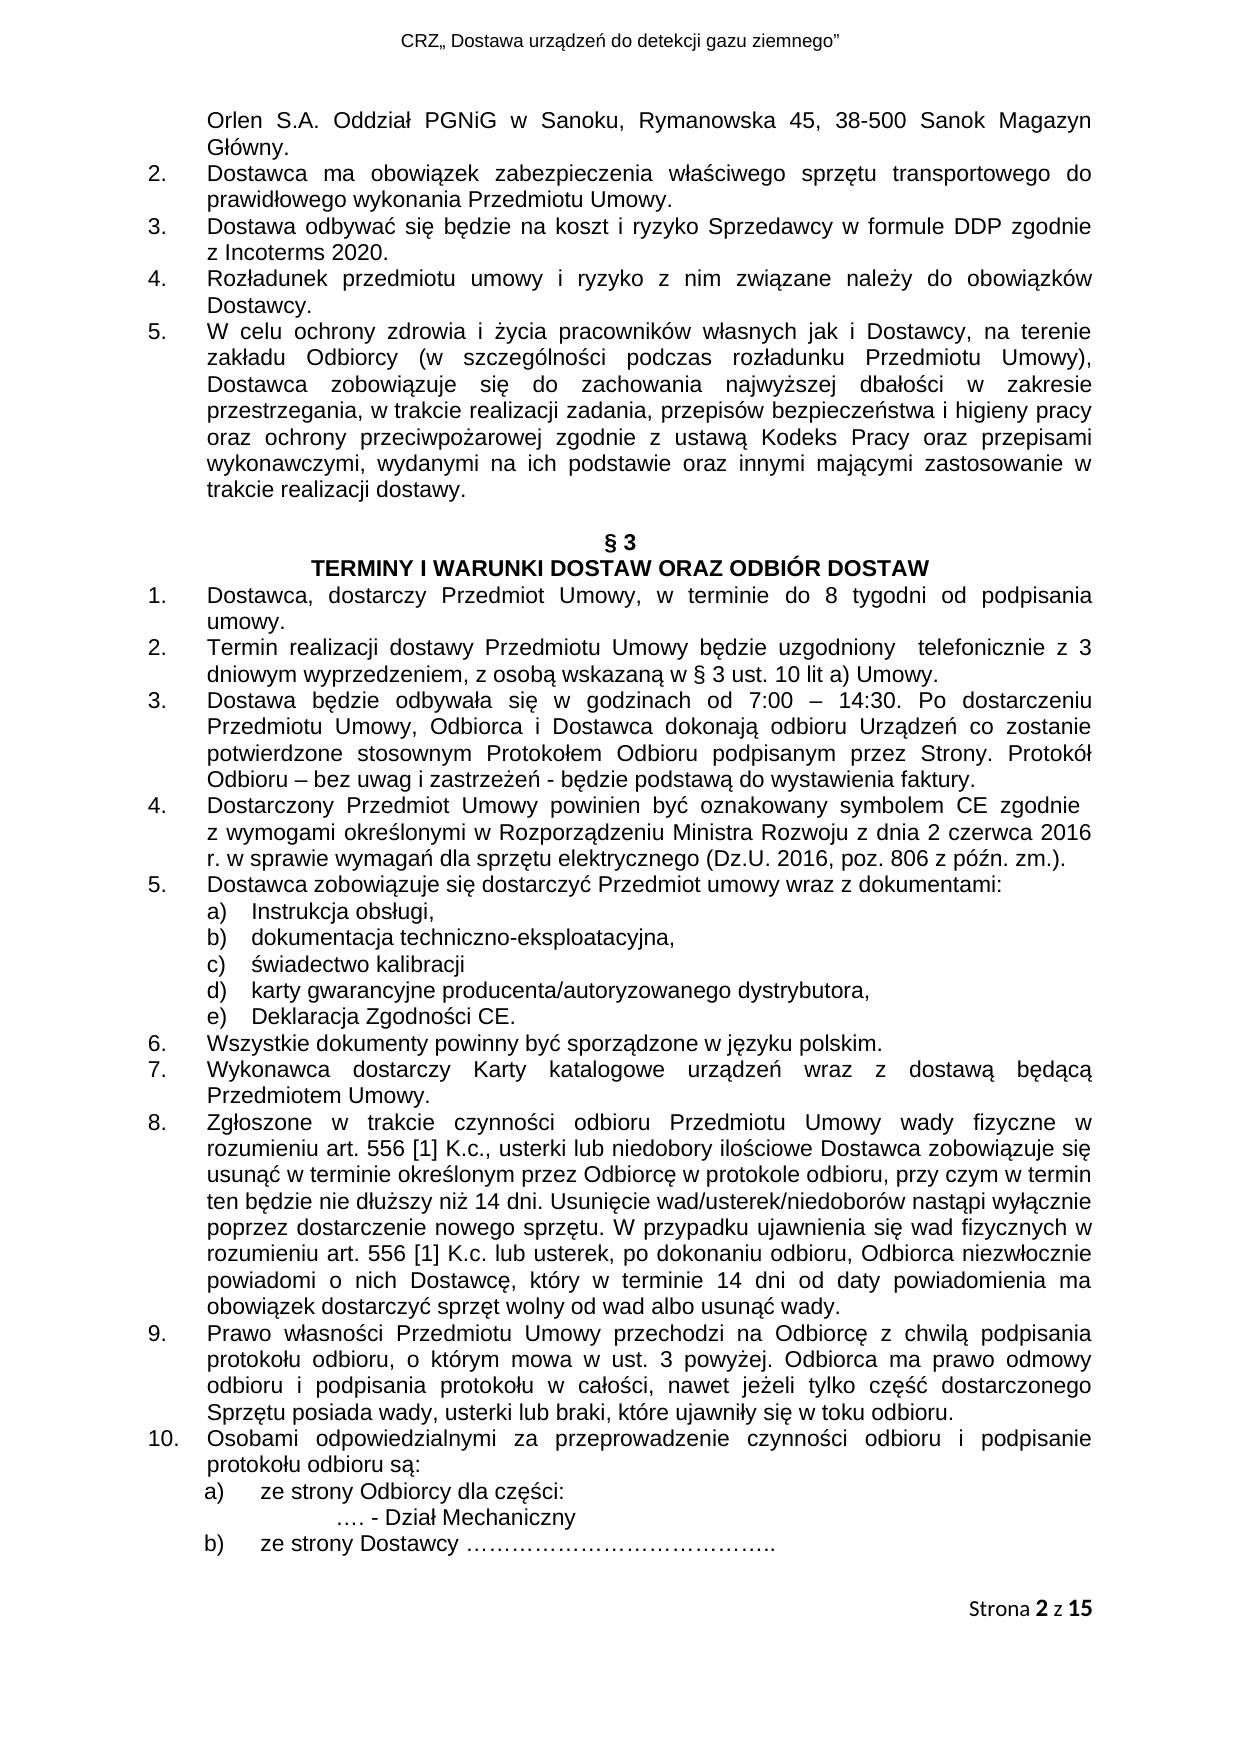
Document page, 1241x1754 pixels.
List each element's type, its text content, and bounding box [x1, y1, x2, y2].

list Deklaracja Zgodności CE. [207, 1003, 1093, 1029]
text TERMINY I WARUNKI DOSTAW ORAZ ODBIÓR DOSTAW [148, 555, 1093, 582]
list Wykonawca dostarczy Karty katalogowe urządzeń wraz z dostawą będącą Przedmiotem Umowy. [148, 1056, 1093, 1109]
list dokumentacja techniczno-eksploatacyjna, [207, 924, 1093, 951]
text 3. Dostawa odbywać się będzie na koszt i ryzyko Sprzedawcy w formule DDP zgodnie z Incoterms 2020. [148, 213, 1093, 265]
list Dostawca zobowiązuje się dostarczyć Przedmiot umowy wraz z dokumentami: [148, 871, 1093, 898]
list karty gwarancyjne producenta/autoryzowanego dystrybutora, [207, 977, 1093, 1003]
list Dostarczony Przedmiot Umowy powinien być oznakowany symbolem CE zgodnie z wymogami określonymi w Rozporządzeniu Ministra Rozwoju z dnia 2 czerwca 2016 r. w sprawie wymagań dla sprzętu elektrycznego (Dz.U. 2016, poz. 806 z późn. zm.). [148, 792, 1093, 871]
list Dostawca, dostarczy Przedmiot Umowy, w terminie do 8 tygodni od podpisania umowy. [148, 582, 1093, 634]
list …. - Dział Mechaniczny [335, 1504, 1093, 1530]
list Prawo własności Przedmiotu Umowy przechodzi na Odbiorcę z chwilą podpisania protokołu odbioru, o którym mowa w ust. 3 powyżej. Odbiorca ma prawo odmowy odbioru i podpisania protokołu w całości, nawet jeżeli tylko część dostarczonego Sprzętu posiada wady, usterki lub braki, które ujawniły się w toku odbioru. [148, 1319, 1093, 1425]
text § 3 [148, 529, 1093, 555]
list Dostawa będzie odbywała się w godzinach od 7:00 – 14:30. Po dostarczeniu Przedmiotu Umowy, Odbiorca i Dostawca dokonają odbioru Urządzeń co zostanie potwierdzone stosownym Protokołem Odbioru podpisanym przez Strony. Protokół Odbioru – bez uwag i zastrzeżeń - będzie podstawą do wystawienia faktury. [148, 687, 1093, 792]
list Osobami odpowiedzialnymi za przeprowadzenie czynności odbioru i podpisanie protokołu odbioru są: [148, 1425, 1093, 1478]
list ze strony Dostawcy ………………………………….. [204, 1530, 1093, 1557]
list Zgłoszone w trakcie czynności odbioru Przedmiotu Umowy wady fizyczne w rozumieniu art. 556 [1] K.c., usterki lub niedobory ilościowe Dostawca zobowiązuje się usunąć w terminie określonym przez Odbiorcę w protokole odbioru, przy czym w termin ten będzie nie dłuższy niż 14 dni. Usunięcie wad/usterek/niedoborów nastąpi wyłącznie poprzez dostarczenie nowego sprzętu. W przypadku ujawnienia się wad fizycznych w rozumieniu art. 556 [1] K.c. lub usterek, po dokonaniu odbioru, Odbiorca niezwłocznie powiadomi o nich Dostawcę, który w terminie 14 dni od daty powiadomienia ma obowiązek dostarczyć sprzęt wolny od wad albo usunąć wady. [148, 1109, 1093, 1319]
list Termin realizacji dostawy Przedmiotu Umowy będzie uzgodniony telefonicznie z 3 dniowym wyprzedzeniem, z osobą wskazaną w § 3 ust. 10 lit a) Umowy. [148, 634, 1093, 687]
list Instrukcja obsługi, [207, 898, 1093, 924]
text 5. W celu ochrony zdrowia i życia pracowników własnych jak i Dostawcy, na terenie zakładu Odbiorcy (w szczególności podczas rozładunku Przedmiotu Umowy), Dostawca zobowiązuje się do zachowania najwyższej dbałości w zakresie przestrzegania, w trakcie realizacji zadania, przepisów bezpieczeństwa i higieny pracy oraz ochrony przeciwpożarowej zgodnie z ustawą Kodeks Pracy oraz przepisami wykonawczymi, wydanymi na ich podstawie oraz innymi mającymi zastosowanie w trakcie realizacji dostawy. [148, 318, 1093, 502]
list świadectwo kalibracji [207, 951, 1093, 977]
list ze strony Odbiorcy dla części: [204, 1478, 1093, 1504]
text 4. Rozładunek przedmiotu umowy i ryzyko z nim związane należy do obowiązków Dostawcy. [148, 265, 1093, 318]
text 2. Dostawca ma obowiązek zabezpieczenia właściwego sprzętu transportowego do prawidłowego wykonania Przedmiotu Umowy. [148, 160, 1093, 213]
list Wszystkie dokumenty powinny być sporządzone w języku polskim. [148, 1029, 1093, 1056]
text Orlen S.A. Oddział PGNiG w Sanoku, Rymanowska 45, 38-500 Sanok Magazyn Główny. [148, 107, 1093, 160]
